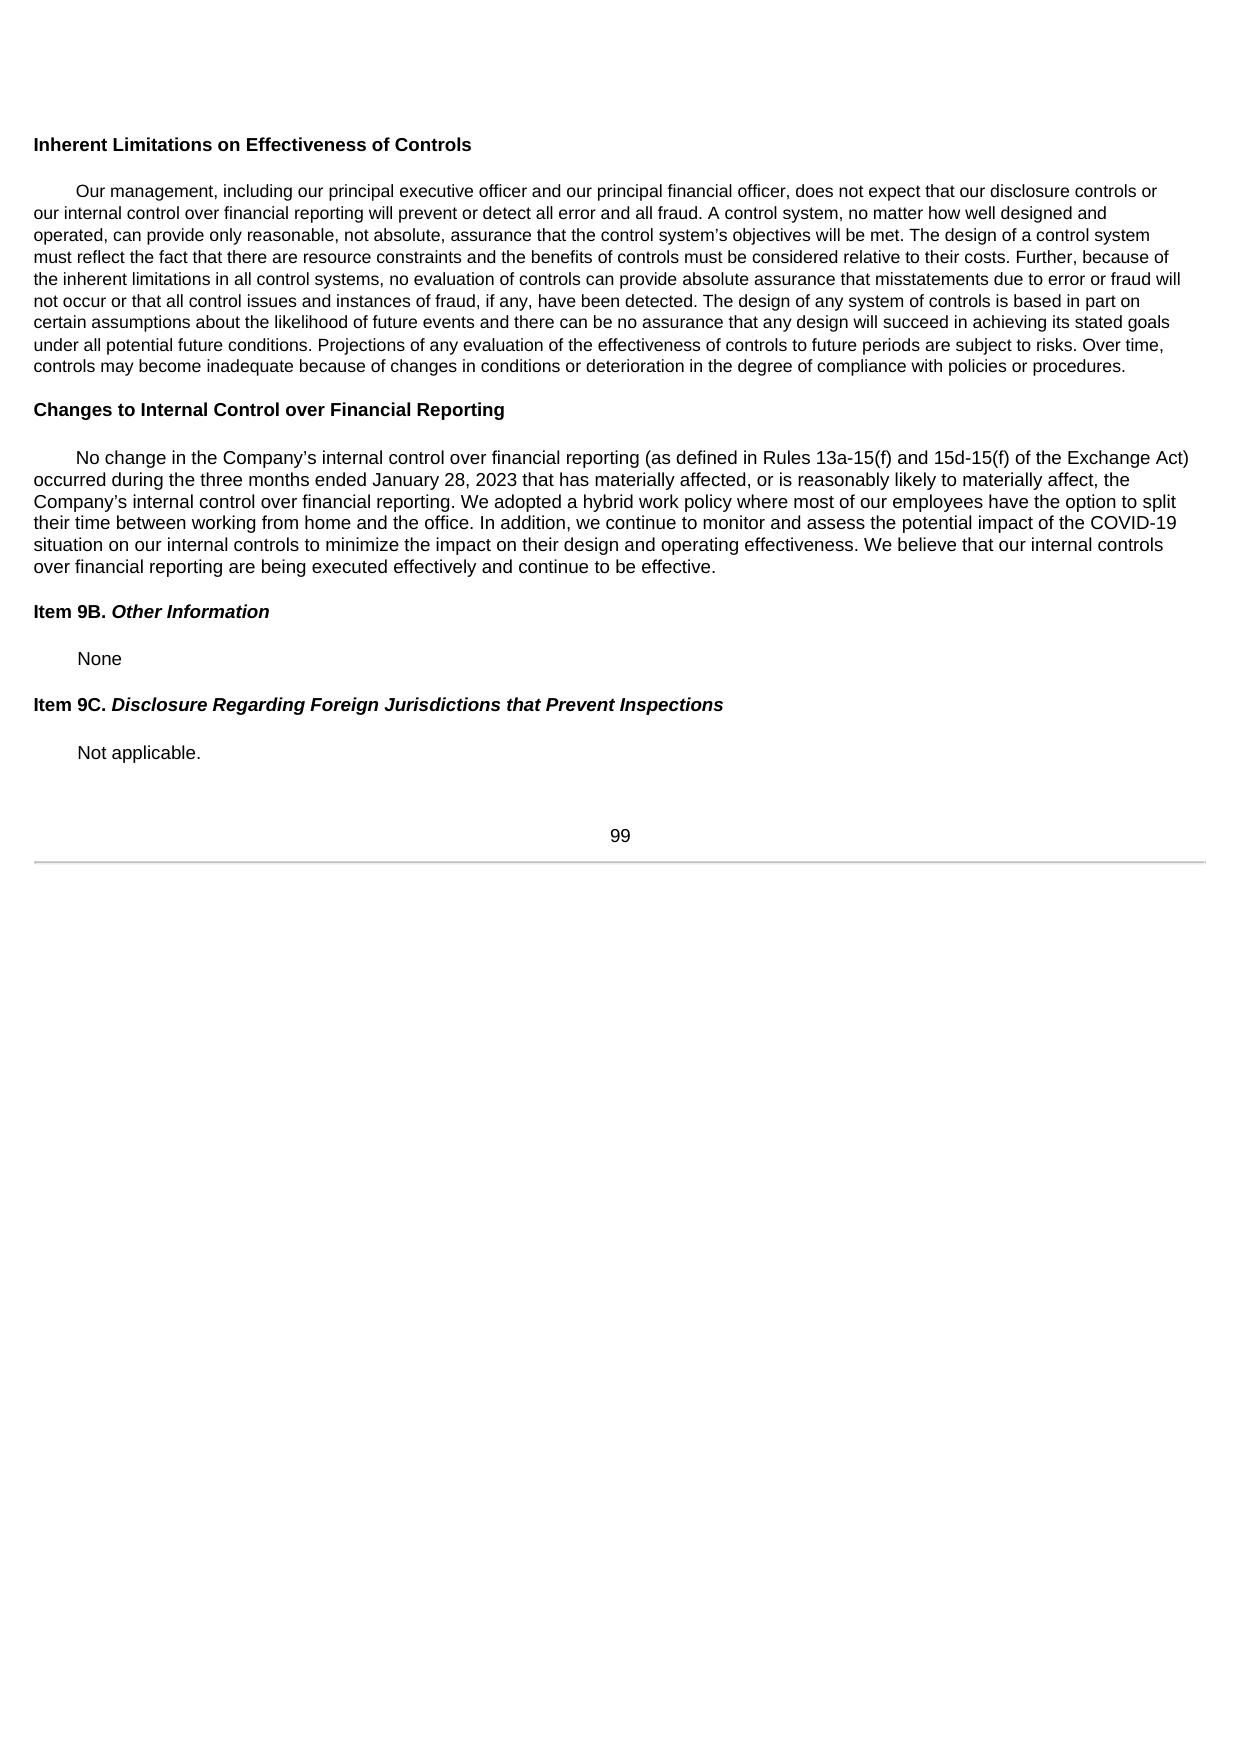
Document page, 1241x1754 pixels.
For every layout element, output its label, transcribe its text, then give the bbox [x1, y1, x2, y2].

text 99 [33, 825, 1207, 847]
text None [77, 648, 1205, 669]
text Item 9B. Other Information [33, 601, 1205, 622]
text Our management, including our principal executive officer and our principal financial officer, does not expect that our disclosure controls or our internal control over financial reporting will prevent or detect all error and all fraud. A control system, no matter how well designed and operated, can provide only reasonable, not absolute, assurance that the control system’s objectives will be met. The design of a control system must reflect the fact that there are resource constraints and the benefits of controls must be considered relative to their costs. Further, because of the inherent limitations in all control systems, no evaluation of controls can provide absolute assurance that misstatements due to error or fraud will not occur or that all control issues and instances of fraud, if any, have been detected. The design of any system of controls is based in part on certain assumptions about the likelihood of future events and there can be no assurance that any design will succeed in achieving its stated goals under all potential future conditions. Projections of any evaluation of the effectiveness of controls to future periods are subject to risks. Over time, controls may become inadequate because of changes in conditions or deterioration in the degree of compliance with policies or procedures. [33, 180, 1182, 377]
text Not applicable. [77, 742, 1205, 763]
text Inherent Limitations on Effectiveness of Controls [33, 133, 1205, 155]
picture [32, 858, 1207, 866]
text Changes to Internal Control over Financial Reporting [33, 399, 1205, 420]
text Item 9C. Disclosure Regarding Foreign Jurisdictions that Prevent Inspections [33, 694, 1205, 715]
text No change in the Company’s internal control over financial reporting (as defined in Rules 13a-15(f) and 15d-15(f) of the Exchange Act) occurred during the three months ended January 28, 2023 that has materially affected, or is reasonably likely to materially affect, the Company’s internal control over financial reporting. We adopted a hybrid work policy where most of our employees have the option to split their time between working from home and the office. In addition, we continue to monitor and assess the potential impact of the COVID-19 situation on our internal controls to minimize the impact on their design and operating effectiveness. We believe that our internal controls over financial reporting are being executed effectively and continue to be effective. [33, 447, 1205, 577]
